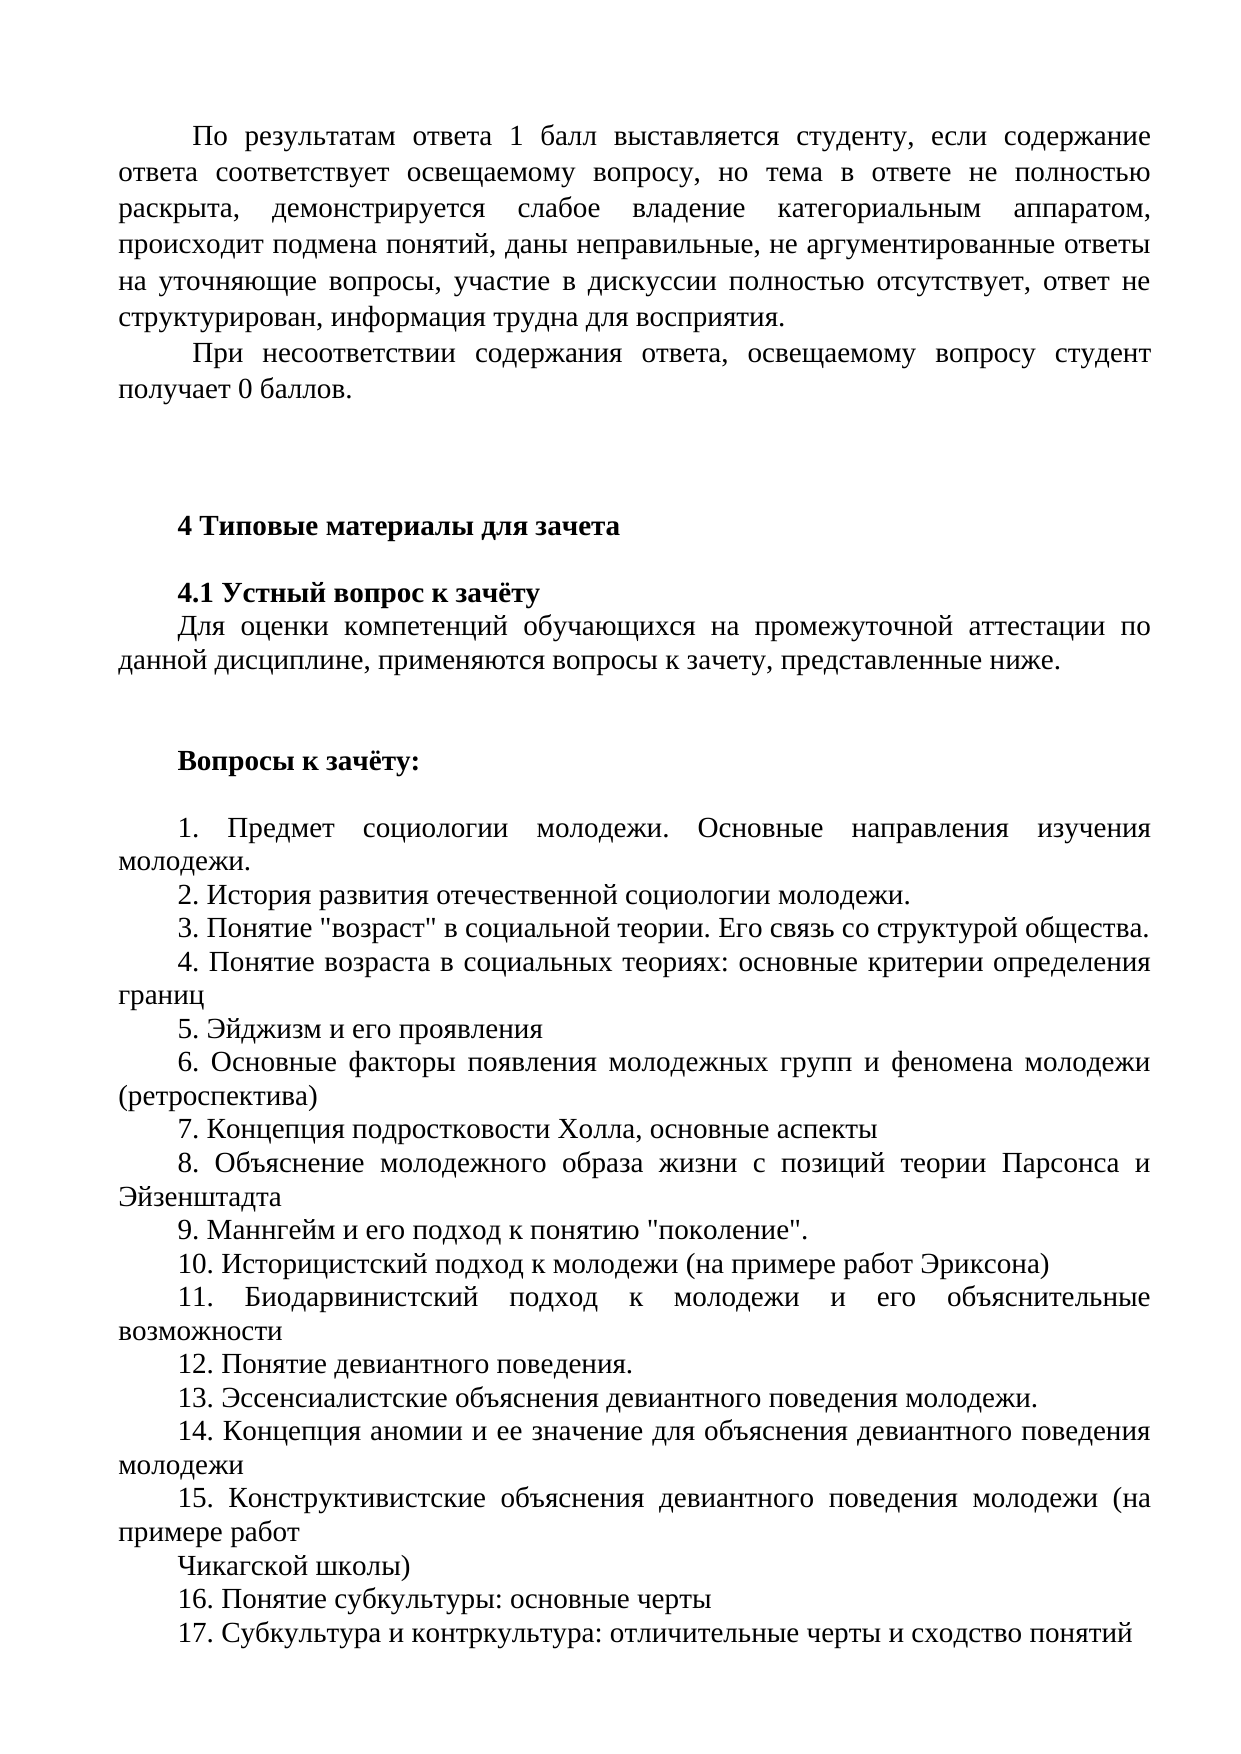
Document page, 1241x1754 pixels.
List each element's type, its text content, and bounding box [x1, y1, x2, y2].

text 6. Основные факторы появления молодежных групп и феномена молодежи (ретроспектива) [118, 1044, 1152, 1112]
text 4 Типовые материалы для зачета [118, 508, 1152, 541]
text 13. Эссенсиалистские объяснения девиантного поведения молодежи. [118, 1380, 1152, 1413]
text Чикагской школы) [118, 1548, 1152, 1581]
text 16. Понятие субкультуры: основные черты [118, 1581, 1152, 1615]
text 1. Предмет социологии молодежи. Основные направления изучения молодежи. [118, 810, 1152, 877]
text 14. Концепция аномии и ее значение для объяснения девиантного поведения молодежи [118, 1413, 1152, 1481]
text 11. Биодарвинистский подход к молодежи и его объяснительные возможности [118, 1279, 1152, 1346]
text При несоответствии содержания ответа, освещаемому вопросу студент получает 0 баллов. [118, 335, 1152, 405]
text 10. Историцистский подход к молодежи (на примере работ Эриксона) [118, 1246, 1152, 1279]
text 12. Понятие девиантного поведения. [118, 1346, 1152, 1380]
text 3. Понятие "возраст" в социальной теории. Его связь со структурой общества. [118, 910, 1152, 944]
text Для оценки компетенций обучающихся на промежуточной аттестации по данной дисциплине, применяются вопросы к зачету, представленные ниже. [118, 608, 1152, 676]
text 7. Концепция подростковости Холла, основные аспекты [118, 1112, 1152, 1145]
text 4.1 Устный вопрос к зачёту [118, 575, 1152, 608]
text 4. Понятие возраста в социальных теориях: основные критерии определения границ [118, 944, 1152, 1011]
text 2. История развития отечественной социологии молодежи. [118, 877, 1152, 910]
text 17. Субкультура и контркультура: отличительные черты и сходство понятий [118, 1615, 1152, 1648]
text Вопросы к зачёту: [118, 743, 1152, 776]
text По результатам ответа 1 балл выставляется студенту, если содержание ответа соответствует освещаемому вопросу, но тема в ответе не полностью раскрыта, демонстрируется слабое владение категориальным аппаратом, происходит подмена понятий, даны неправильные, не аргументированные ответы на уточняющие вопросы, участие в дискуссии полностью отсутствует, ответ не структурирован, информация трудна для восприятия. [118, 118, 1152, 332]
text 5. Эйджизм и его проявления [118, 1011, 1152, 1044]
text 9. Маннгейм и его подход к понятию "поколение". [118, 1212, 1152, 1246]
text 15. Конструктивистские объяснения девиантного поведения молодежи (на примере работ [118, 1481, 1152, 1548]
text 8. Объяснение молодежного образа жизни с позиций теории Парсонса и Эйзенштадта [118, 1145, 1152, 1212]
